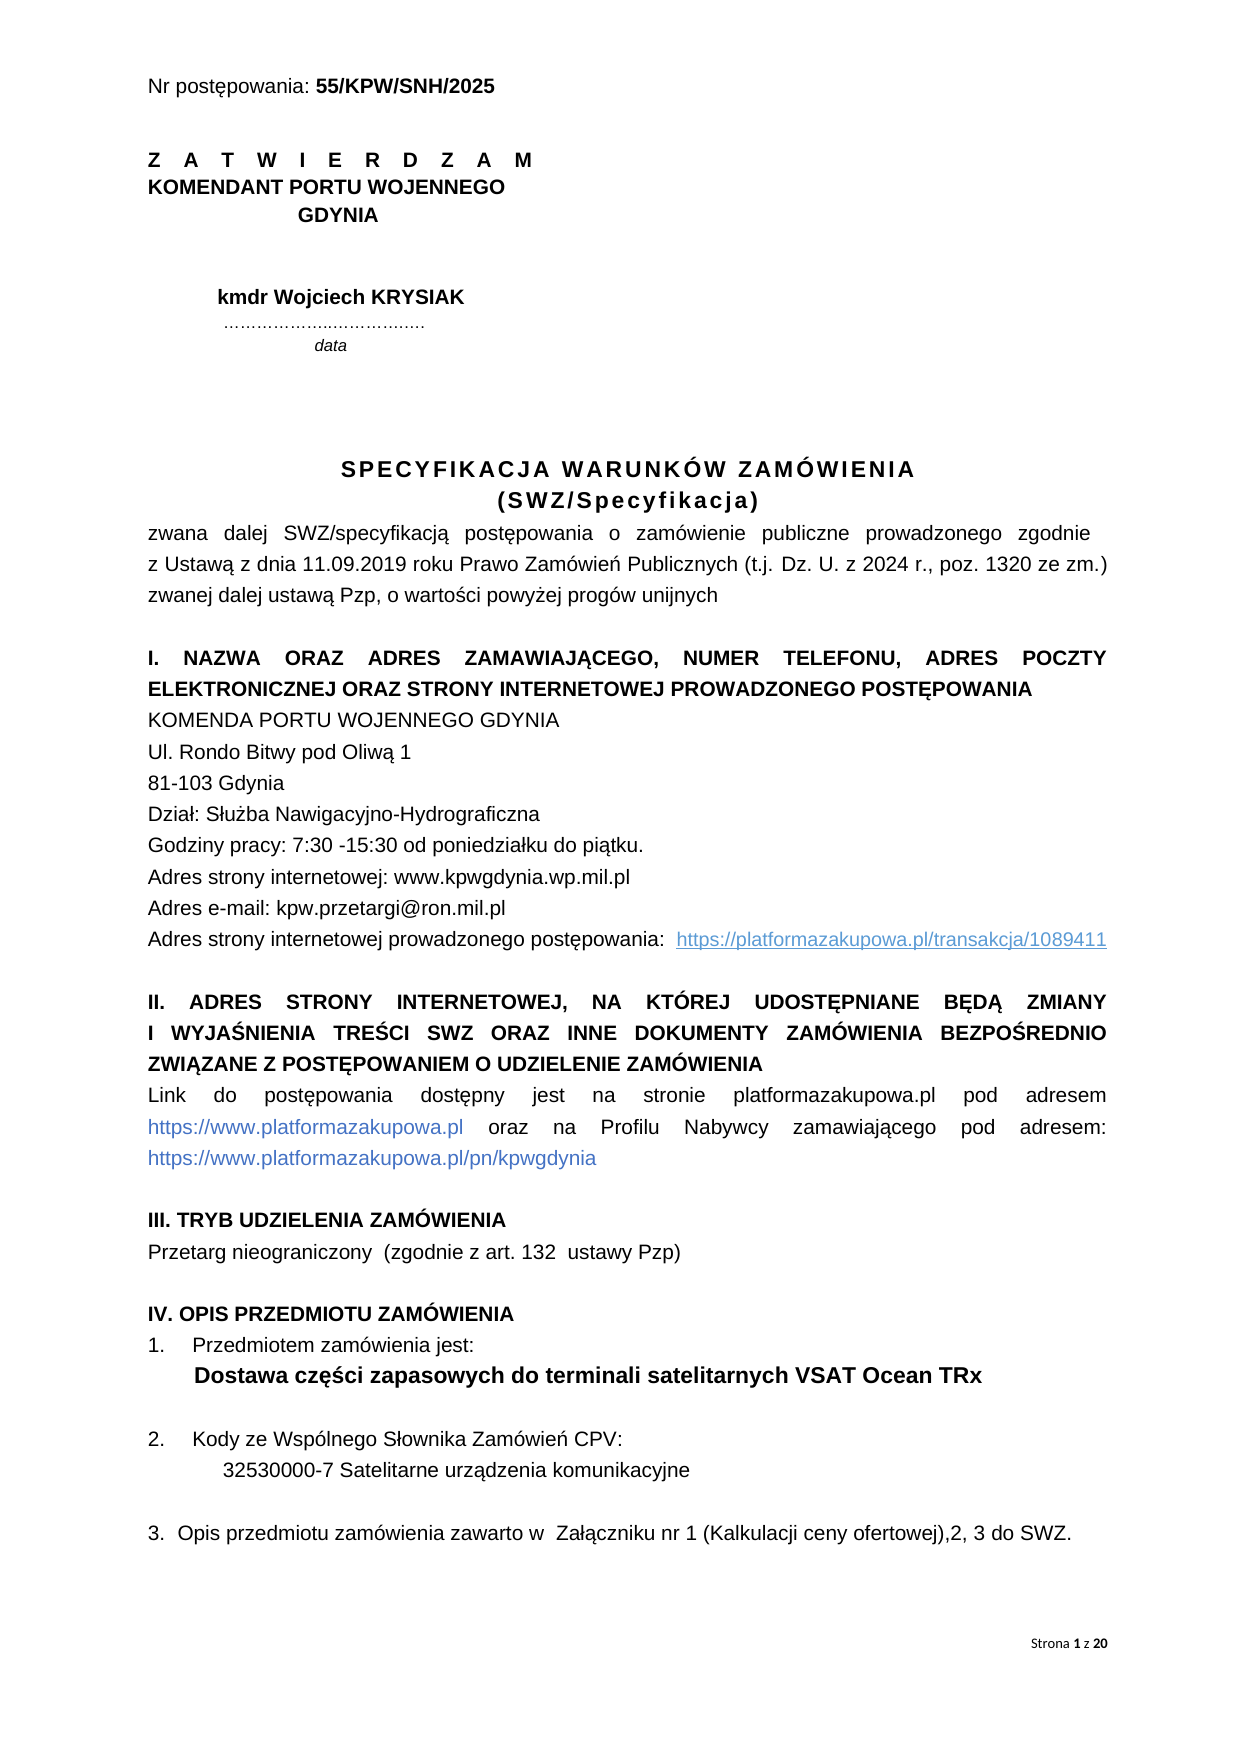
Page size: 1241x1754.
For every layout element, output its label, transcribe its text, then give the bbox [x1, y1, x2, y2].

text KOMENDANT PORTU WOJENNEGO [148, 175, 1107, 199]
list Opis przedmiotu zamówienia zawarto w Załączniku nr 1 (Kalkulacji ceny ofertowej),2, 3 do SWZ. [148, 1513, 1107, 1545]
text Adres e-mail: kpw.przetargi@ron.mil.pl [148, 888, 1107, 920]
text Dostawa części zapasowych do terminali satelitarnych VSAT Ocean TRx [148, 1357, 1107, 1388]
text zwana dalej SWZ/specyfikacją postępowania o zamówienie publiczne prowadzonego zgodnie z Ustawą z dnia 11.09.2019 roku Prawo Zamówień Publicznych (t.j. Dz. U. z 2024 r., poz. 1320 ze zm.) zwanej dalej ustawą Pzp, o wartości powyżej progów unijnych [148, 513, 1107, 607]
text Adres strony internetowej: www.kpwgdynia.wp.mil.pl [148, 857, 1107, 888]
list Kody ze Wspólnego Słownika Zamówień CPV: [148, 1420, 1107, 1451]
text kmdr Wojciech KRYSIAK [148, 285, 1107, 309]
text 81-103 Gdynia [148, 763, 1107, 795]
list Przedmiotem zamówienia jest: [148, 1326, 1107, 1357]
text GDYNIA [223, 203, 1107, 227]
list SPECYFIKACJA WARUNKÓW ZAMÓWIENIA [148, 451, 1107, 482]
text data [148, 335, 1107, 354]
text IV. OPIS PRZEDMIOTU ZAMÓWIENIA [148, 1295, 1107, 1326]
text ZATWIERDZAM [148, 148, 1107, 172]
text KOMENDA PORTU WOJENNEGO GDYNIA [148, 701, 1107, 732]
text II. ADRES STRONY INTERNETOWEJ, NA KTÓREJ UDOSTĘPNIANE BĘDĄ ZMIANY I WYJAŚNIENIA TREŚCI SWZ ORAZ INNE DOKUMENTY ZAMÓWIENIA BEZPOŚREDNIO ZWIĄZANE Z POSTĘPOWANIEM O UDZIELENIE ZAMÓWIENIA [148, 982, 1107, 1076]
text Dział: Służba Nawigacyjno-Hydrograficzna [148, 795, 1107, 826]
text I. NAZWA ORAZ ADRES ZAMAWIAJĄCEGO, NUMER TELEFONU, ADRES POCZTY ELEKTRONICZNEJ ORAZ STRONY INTERNETOWEJ PROWADZONEGO POSTĘPOWANIA [148, 638, 1107, 701]
text Ul. Rondo Bitwy pod Oliwą 1 [148, 732, 1107, 763]
text III. TRYB UDZIELENIA ZAMÓWIENIA [148, 1201, 1107, 1232]
text ………………..………….…. [148, 313, 1107, 332]
list (SWZ/Specyfikacja) [148, 482, 1107, 513]
text Adres strony internetowej prowadzonego postępowania: https://platformazakupowa.pl/transakcja/1089411 [148, 920, 1107, 951]
list 32530000-7 Satelitarne urządzenia komunikacyjne [223, 1451, 1107, 1482]
text Przetarg nieograniczony (zgodnie z art. 132 ustawy Pzp) [148, 1232, 1107, 1263]
text Godziny pracy: 7:30 -15:30 od poniedziałku do piątku. [148, 826, 1107, 857]
text Link do postępowania dostępny jest na stronie platformazakupowa.pl pod adresem https://www.platformazakupowa.pl oraz na Profilu Nabywcy zamawiającego pod adresem: https://www.platformazakupowa.pl/pn/kpwgdynia [148, 1076, 1107, 1170]
